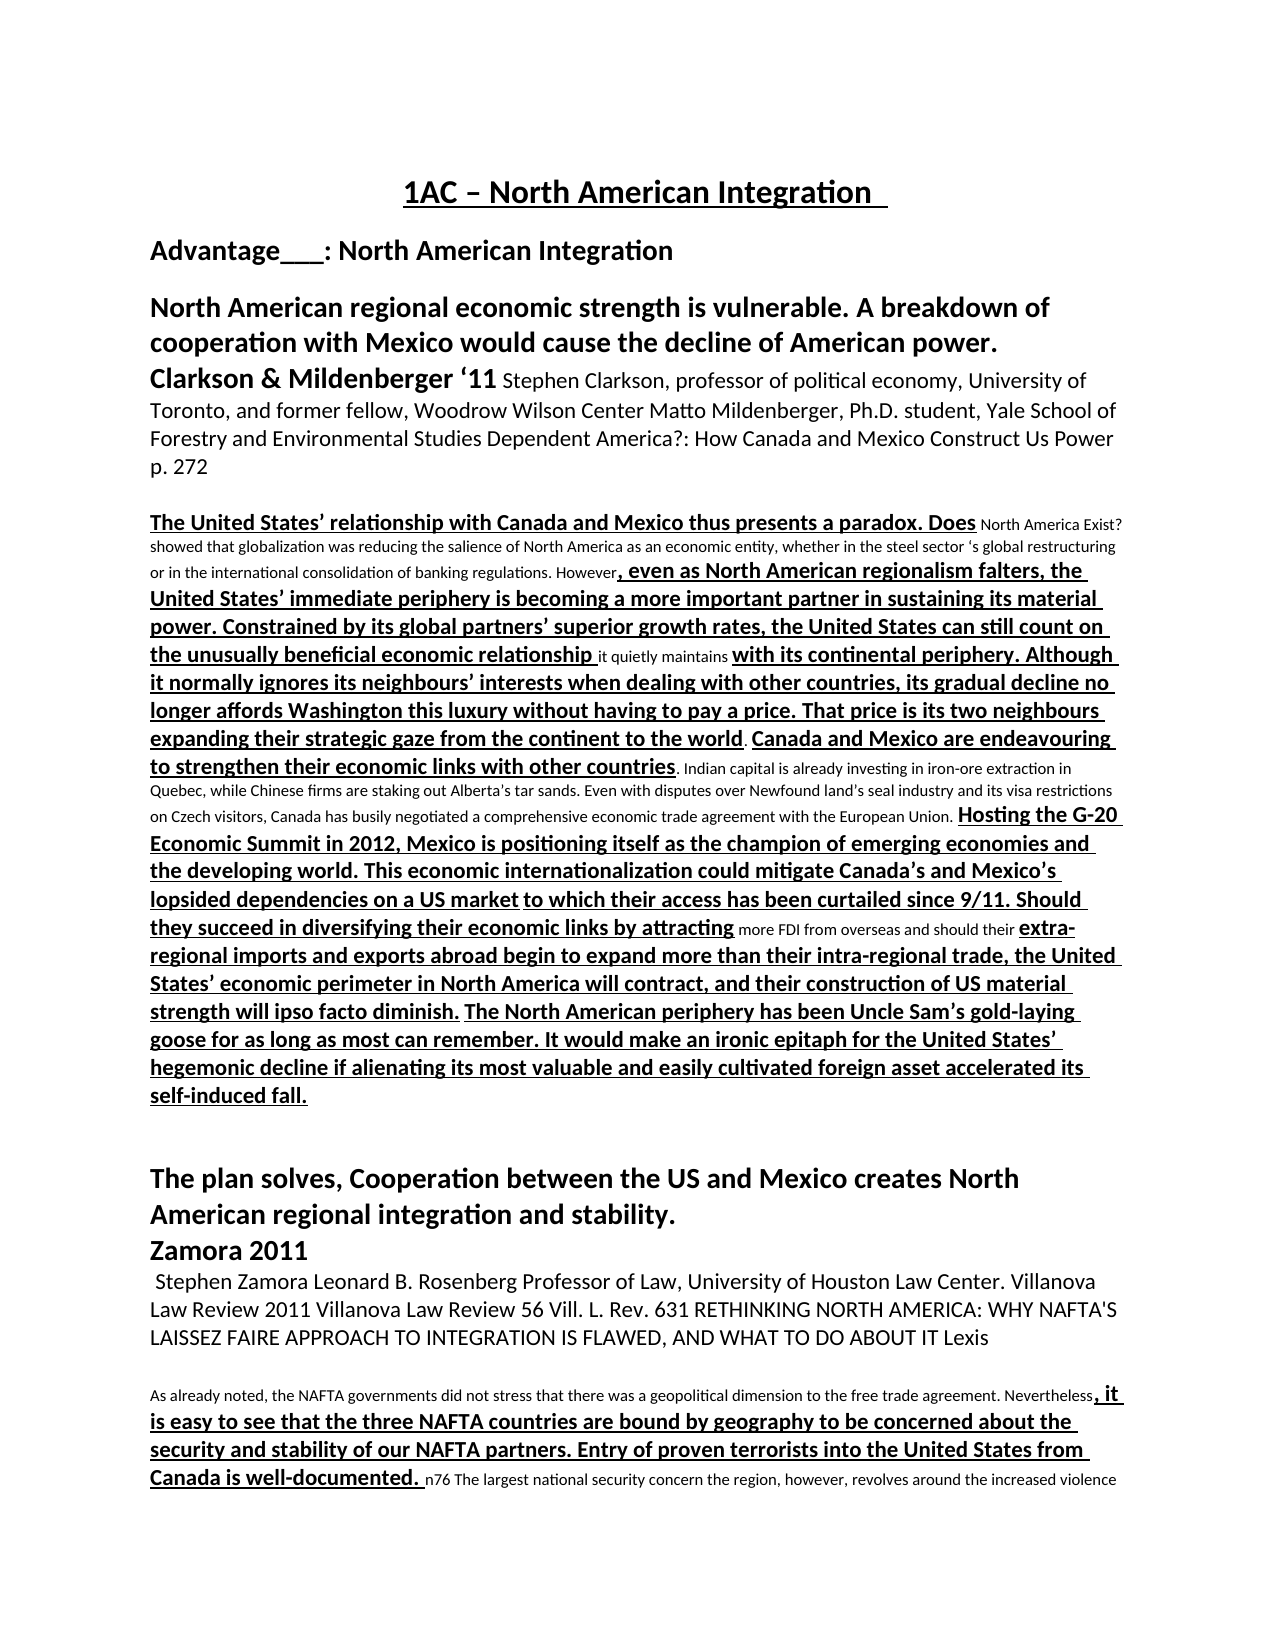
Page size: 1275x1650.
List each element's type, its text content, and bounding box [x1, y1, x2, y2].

text Clarkson & Mildenberger ‘11 Stephen Clarkson, professor of political economy, University of Toronto, and former fellow, Woodrow Wilson Center Matto Mildenberger, Ph.D. student, Yale School of Forestry and Environmental Studies Dependent America?: How Canada and Mexico Construct Us Power p. 272 [150, 360, 1125, 480]
subtitle Advantage___: North American Integration [150, 232, 1125, 268]
text Zamora 2011 Stephen Zamora Leonard B. Rosenberg Professor of Law, University of Houston Law Center. Villanova Law Review 2011 Villanova Law Review 56 Vill. L. Rev. 631 RETHINKING NORTH AMERICA: WHY NAFTA'S LAISSEZ FAIRE APPROACH TO INTEGRATION IS FLAWED, AND WHAT TO DO ABOUT IT Lexis [150, 1232, 1125, 1351]
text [150, 1379, 1125, 1491]
subtitle North American regional economic strength is vulnerable. A breakdown of cooperation with Mexico would cause the decline of American power. [150, 289, 1125, 360]
subtitle The plan solves, Cooperation between the US and Mexico creates North American regional integration and stability. [150, 1160, 1125, 1232]
text The United States’ relationship with Canada and Mexico thus presents a paradox. Does North America Exist? showed that globalization was reducing the salience of North America as an economic entity, whether in the steel sector ‘s global restructuring or in the international consolidation of banking regulations. However, even as North American regionalism falters, the United States’ immediate periphery is becoming a more important partner in sustaining its material power. Constrained by its global partners’ superior growth rates, the United States can still count on the unusually beneficial economic relationship it quietly maintains with its continental periphery. Although it normally ignores its neighbours’ interests when dealing with other countries, its gradual decline no longer affords Washington this luxury without having to pay a price. That price is its two neighbours expanding their strategic gaze from the continent to the world. Canada and Mexico are endeavouring to strengthen their economic links with other countries. Indian capital is already investing in iron-ore extraction in Quebec, while Chinese firms are staking out Alberta’s tar sands. Even with disputes over Newfound land’s seal industry and its visa restrictions on Czech visitors, Canada has busily negotiated a comprehensive economic trade agreement with the European Union. Hosting the G-20 Economic Summit in 2012, Mexico is positioning itself as the champion of emerging economies and the developing world. This economic internationalization could mitigate Canada’s and Mexico’s lopsided dependencies on a US market to which their access has been curtailed since 9/11. Should they succeed in diversifying their economic links by attracting more FDI from overseas and should their extra-regional imports and exports abroad begin to expand more than their intra-regional trade, the United States’ economic perimeter in North America will contract, and their construction of US material strength will ipso facto diminish. The North American periphery has been Uncle Sam’s gold-laying goose for as long as most can remember. It would make an ironic epitaph for the United States’ hegemonic decline if alienating its most valuable and easily cultivated foreign asset accelerated its self-induced fall. [150, 508, 1125, 1109]
subtitle 1AC – North American Integration [150, 171, 1125, 212]
